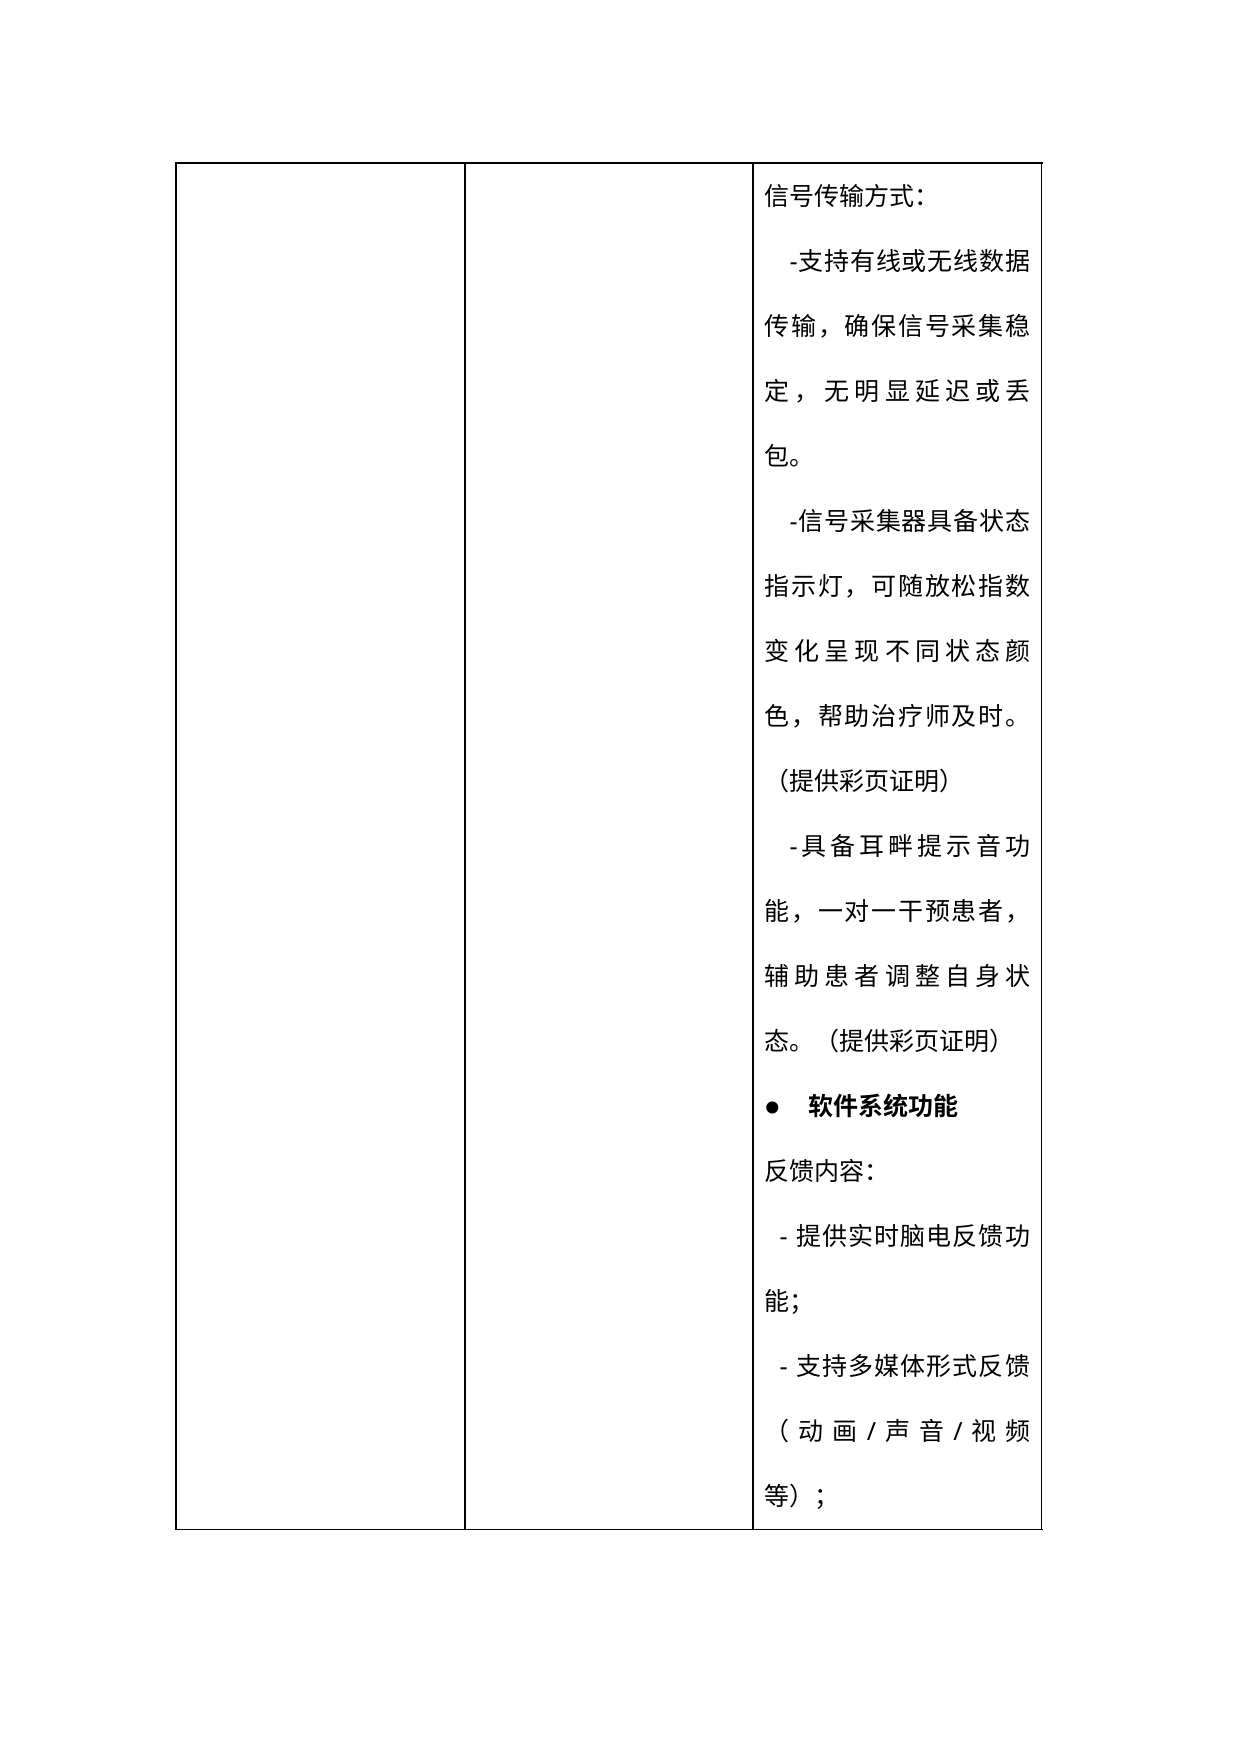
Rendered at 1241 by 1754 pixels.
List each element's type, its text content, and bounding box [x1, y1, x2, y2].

table_cell 1 [177, 164, 464, 1528]
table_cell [754, 164, 1041, 1528]
table_cell [466, 164, 752, 1528]
